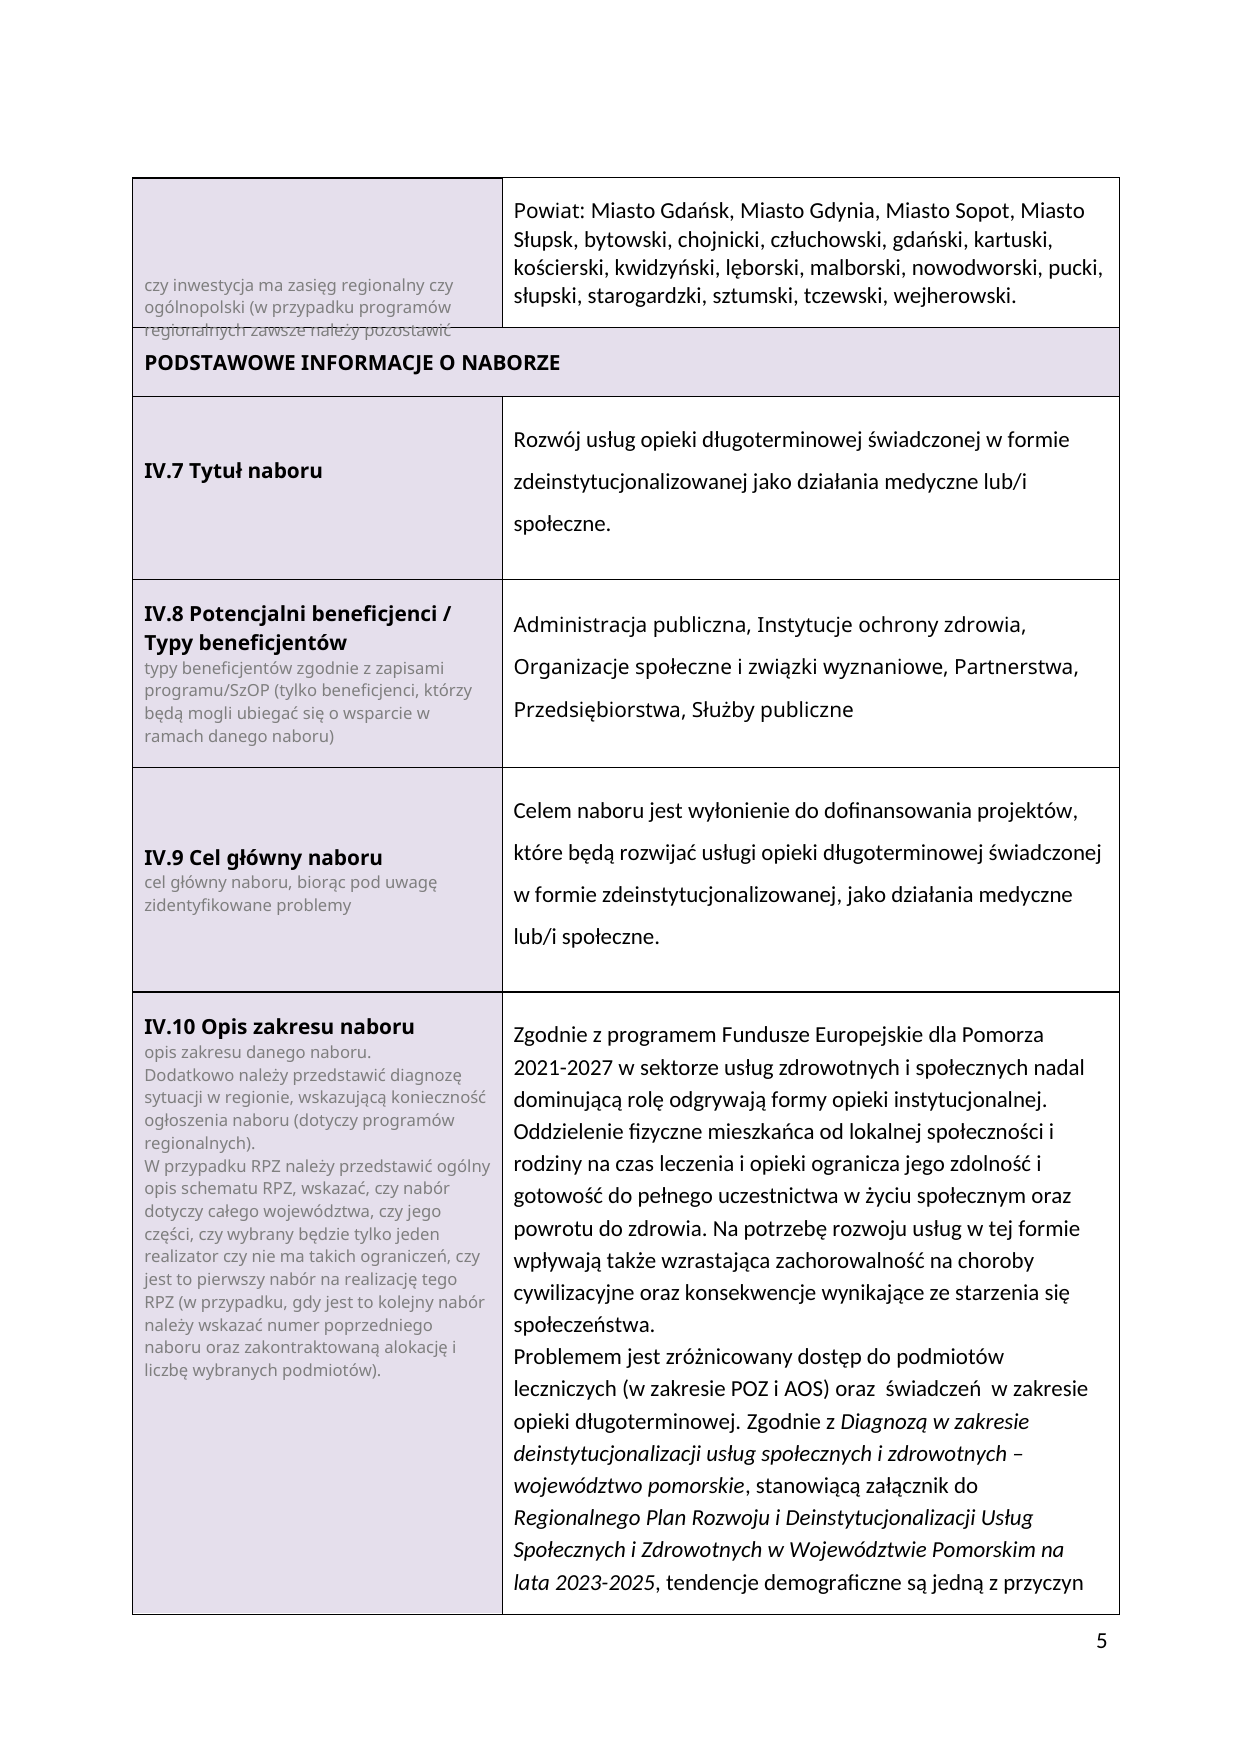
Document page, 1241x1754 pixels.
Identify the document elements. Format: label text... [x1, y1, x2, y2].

table_cell IV.8 Potencjalni beneficjenci / Typy beneficjentów typy beneficjentów zgodnie z zapisami programu/SzOP (tylko beneficjenci, którzy będą mogli ubiegać się o wsparcie w ramach danego naboru) [133, 580, 502, 767]
table_cell Administracja publiczna, Instytucje ochrony zdrowia, Organizacje społeczne i związki wyznaniowe, Partnerstwa, Przedsiębiorstwa, Służby publiczne [503, 580, 1119, 767]
table_cell Celem naboru jest wyłonienie do dofinansowania projektów, które będą rozwijać usługi opieki długoterminowej świadczonej w formie zdeinstytucjonalizowanej, jako działania medyczne lub/i społeczne. [503, 768, 1119, 991]
table_cell Rozwój usług opieki długoterminowej świadczonej w formie zdeinstytucjonalizowanej jako działania medyczne lub/i społeczne. [503, 397, 1119, 579]
table_cell IV.7 Tytuł naboru [133, 397, 502, 579]
table_cell Powiat: Miasto Gdańsk, Miasto Gdynia, Miasto Sopot, Miasto Słupsk, bytowski, chojnicki, człuchowski, gdański, kartuski, kościerski, kwidzyński, lęborski, malborski, nowodworski, pucki, słupski, starogardzki, sztumski, tczewski, wejherowski. [503, 178, 1119, 327]
table_cell IV.9 Cel główny naboru cel główny naboru, biorąc pod uwagę zidentyfikowane problemy [133, 768, 502, 991]
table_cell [133, 993, 502, 1613]
table_cell PODSTAWOWE INFORMACJE O NABORZE [133, 328, 1119, 396]
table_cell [503, 993, 1119, 1613]
